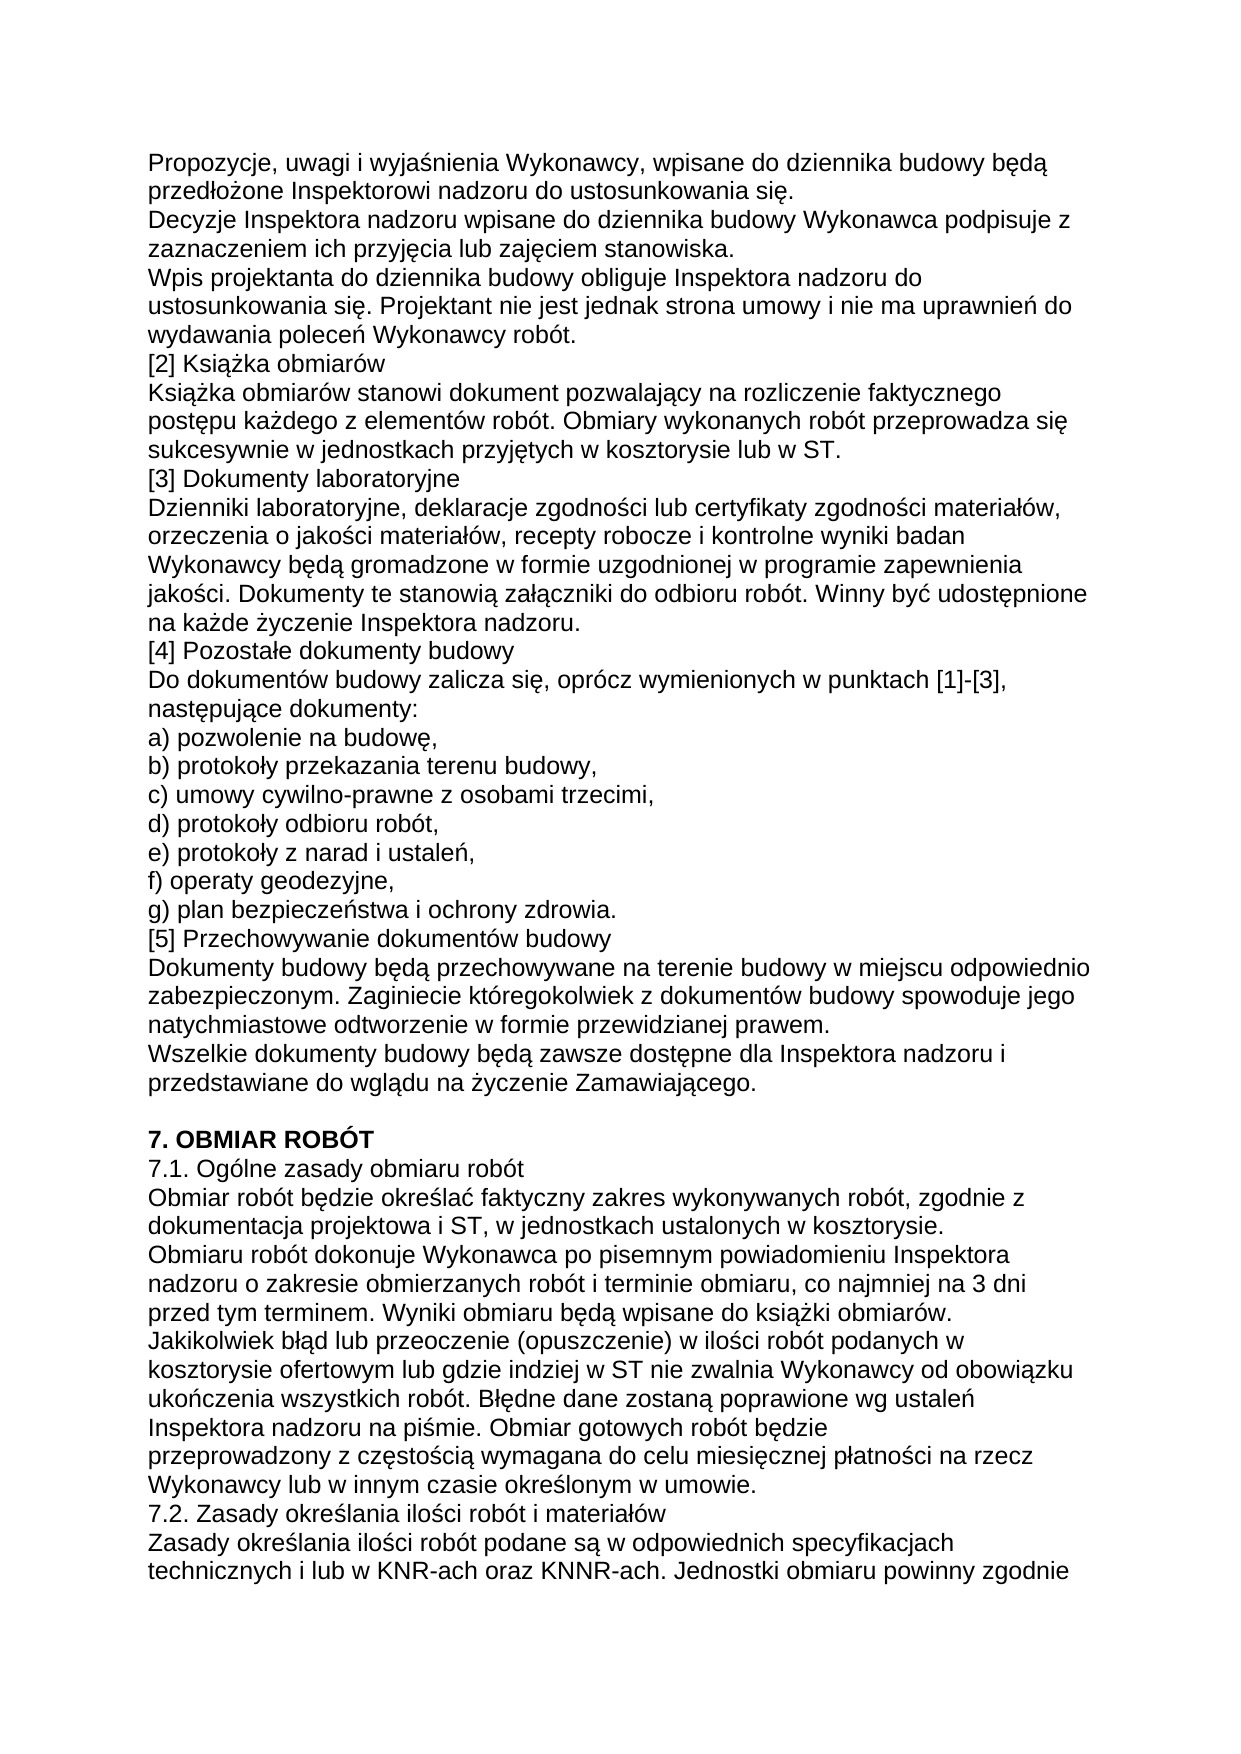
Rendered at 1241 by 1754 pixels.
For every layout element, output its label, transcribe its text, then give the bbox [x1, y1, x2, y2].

text e) protokoły z narad i ustaleń, [148, 838, 1093, 866]
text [148, 1528, 1093, 1585]
text Dokumenty budowy będą przechowywane na terenie budowy w miejscu odpowiednio zabezpieczonym. Zaginiecie któregokolwiek z dokumentów budowy spowoduje jego natychmiastowe odtworzenie w formie przewidzianej prawem. [148, 953, 1093, 1039]
text Wpis projektanta do dziennika budowy obliguje Inspektora nadzoru do ustosunkowania się. Projektant nie jest jednak strona umowy i nie ma uprawnień do wydawania poleceń Wykonawcy robót. [148, 263, 1093, 349]
text [5] Przechowywanie dokumentów budowy [148, 924, 1093, 953]
text Książka obmiarów stanowi dokument pozwalający na rozliczenie faktycznego postępu każdego z elementów robót. Obmiary wykonanych robót przeprowadza się sukcesywnie w jednostkach przyjętych w kosztorysie lub w ST. [148, 378, 1093, 464]
text a) pozwolenie na budowę, [148, 723, 1093, 751]
text 7.1. Ogólne zasady obmiaru robót [148, 1154, 1093, 1183]
text Wszelkie dokumenty budowy będą zawsze dostępne dla Inspektora nadzoru i przedstawiane do wglądu na życzenie Zamawiającego. [148, 1039, 1093, 1096]
text przeprowadzony z częstością wymagana do celu miesięcznej płatności na rzecz Wykonawcy lub w innym czasie określonym w umowie. [148, 1441, 1093, 1499]
text [3] Dokumenty laboratoryjne [148, 464, 1093, 493]
text Propozycje, uwagi i wyjaśnienia Wykonawcy, wpisane do dziennika budowy będą przedłożone Inspektorowi nadzoru do ustosunkowania się. [148, 148, 1093, 205]
text d) protokoły odbioru robót, [148, 809, 1093, 838]
text [2] Książka obmiarów [148, 349, 1093, 378]
text g) plan bezpieczeństwa i ochrony zdrowia. [148, 895, 1093, 924]
text c) umowy cywilno-prawne z osobami trzecimi, [148, 780, 1093, 809]
text Dzienniki laboratoryjne, deklaracje zgodności lub certyfikaty zgodności materiałów, orzeczenia o jakości materiałów, recepty robocze i kontrolne wyniki badan Wykonawcy będą gromadzone w formie uzgodnionej w programie zapewnienia jakości. Dokumenty te stanowią załączniki do odbioru robót. Winny być udostępnione na każde życzenie Inspektora nadzoru. [148, 493, 1093, 636]
text Obmiaru robót dokonuje Wykonawca po pisemnym powiadomieniu Inspektora nadzoru o zakresie obmierzanych robót i terminie obmiaru, co najmniej na 3 dni przed tym terminem. Wyniki obmiaru będą wpisane do książki obmiarów. [148, 1240, 1093, 1326]
text 7. OBMIAR ROBÓT [148, 1125, 1093, 1154]
text b) protokoły przekazania terenu budowy, [148, 751, 1093, 780]
text Decyzje Inspektora nadzoru wpisane do dziennika budowy Wykonawca podpisuje z zaznaczeniem ich przyjęcia lub zajęciem stanowiska. [148, 205, 1093, 263]
text 7.2. Zasady określania ilości robót i materiałów [148, 1499, 1093, 1528]
text Obmiar robót będzie określać faktyczny zakres wykonywanych robót, zgodnie z dokumentacja projektowa i ST, w jednostkach ustalonych w kosztorysie. [148, 1183, 1093, 1240]
text Do dokumentów budowy zalicza się, oprócz wymienionych w punktach [1]-[3], następujące dokumenty: [148, 665, 1093, 723]
text Jakikolwiek błąd lub przeoczenie (opuszczenie) w ilości robót podanych w kosztorysie ofertowym lub gdzie indziej w ST nie zwalnia Wykonawcy od obowiązku ukończenia wszystkich robót. Błędne dane zostaną poprawione wg ustaleń Inspektora nadzoru na piśmie. Obmiar gotowych robót będzie [148, 1326, 1093, 1441]
text [4] Pozostałe dokumenty budowy [148, 636, 1093, 665]
text f) operaty geodezyjne, [148, 866, 1093, 895]
